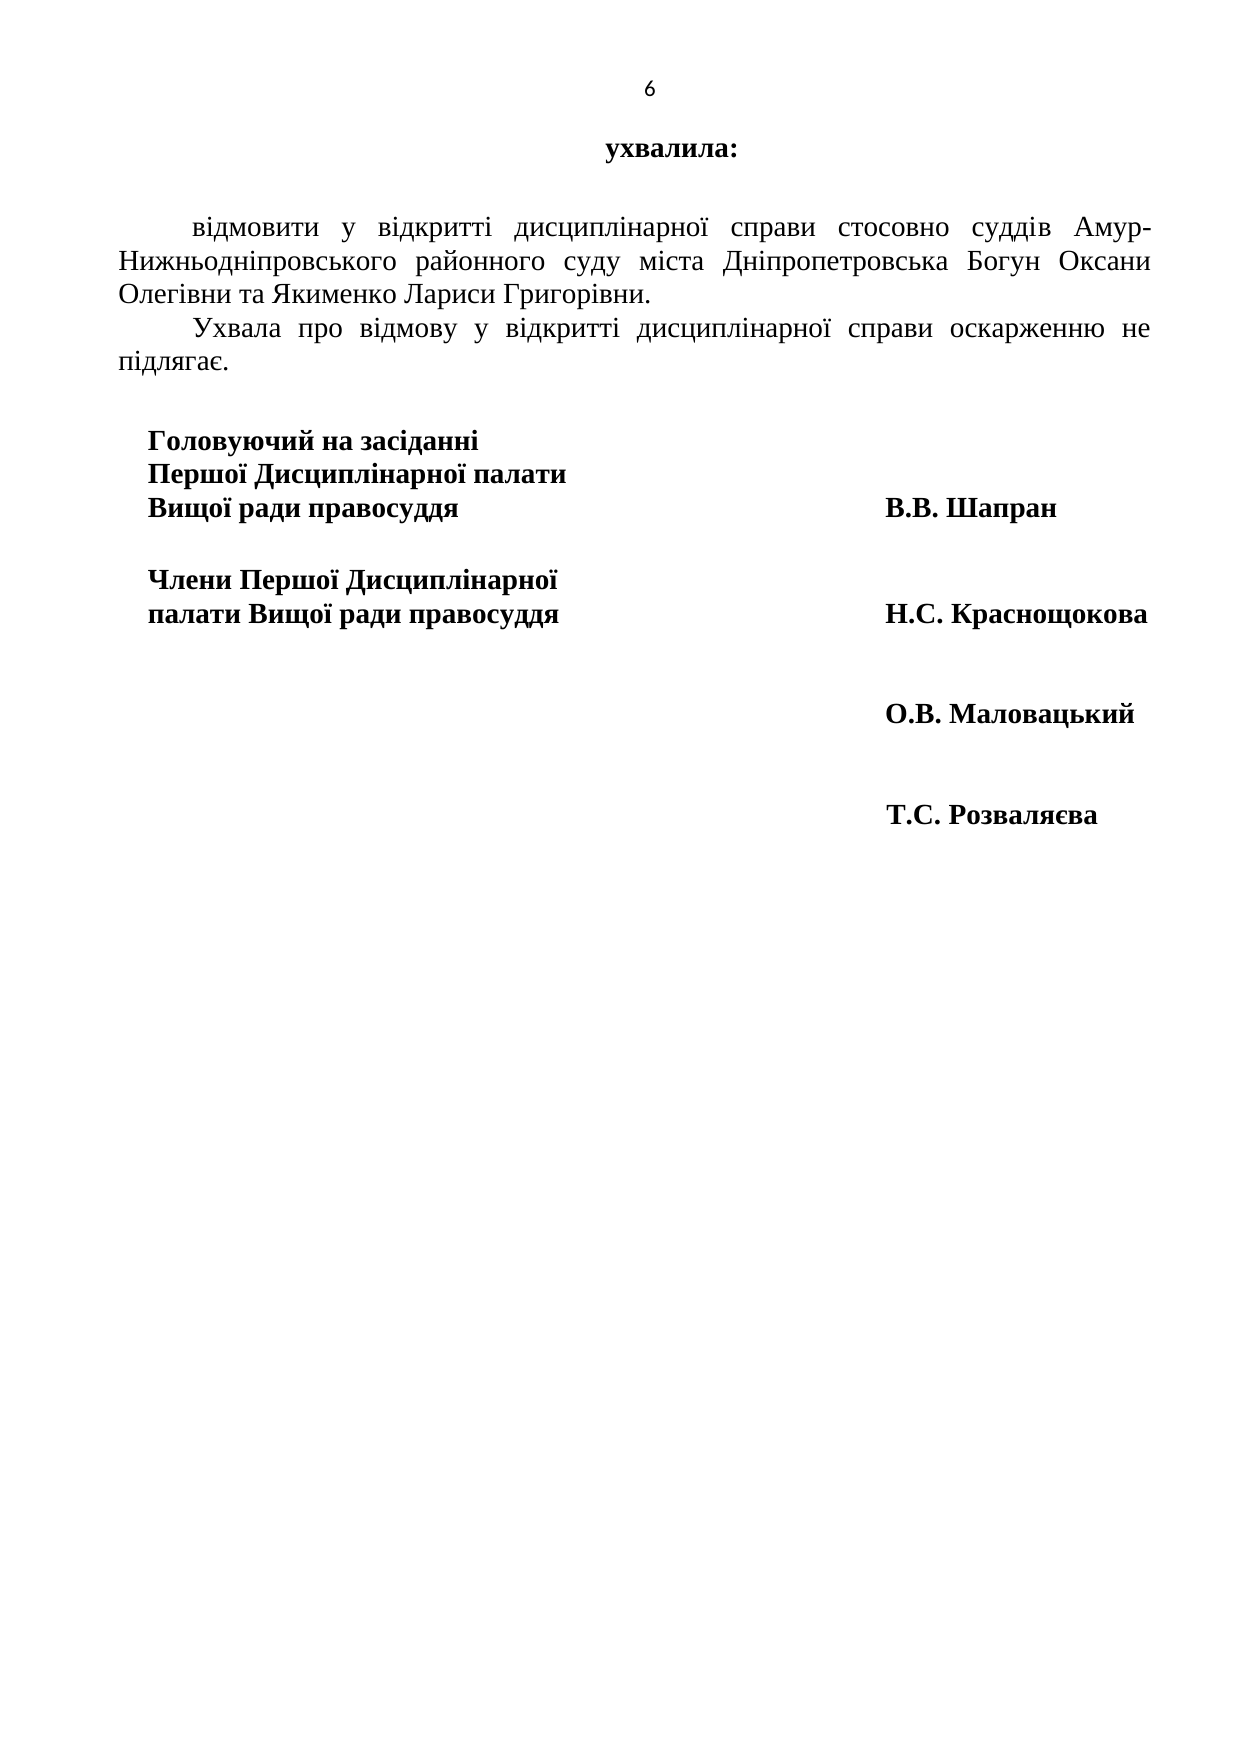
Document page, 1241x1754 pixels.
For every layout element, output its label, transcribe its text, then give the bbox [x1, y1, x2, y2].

text палати Вищої ради правосуддя Н.С. Краснощокова [148, 596, 1152, 629]
text Вищої ради правосуддя В.В. Шапран [148, 490, 1152, 524]
text відмовити у відкритті дисциплінарної справи стосовно суддів Амур-Нижньодніпровського районного суду міста Дніпропетровська Богун Оксани Олегівни та Якименко Лариси Григорівни. [118, 209, 1152, 310]
text Головуючий на засіданні [148, 423, 1152, 457]
text О.В. Маловацький [148, 696, 1152, 730]
text Першої Дисциплінарної палати [148, 457, 1152, 490]
text Члени Першої Дисциплінарної [148, 562, 1152, 596]
text Т.С. Розваляєва [148, 797, 1152, 831]
text Ухвала про відмову у відкритті дисциплінарної справи оскарженню не підлягає. [118, 310, 1152, 377]
text ухвалила: [118, 130, 1152, 163]
